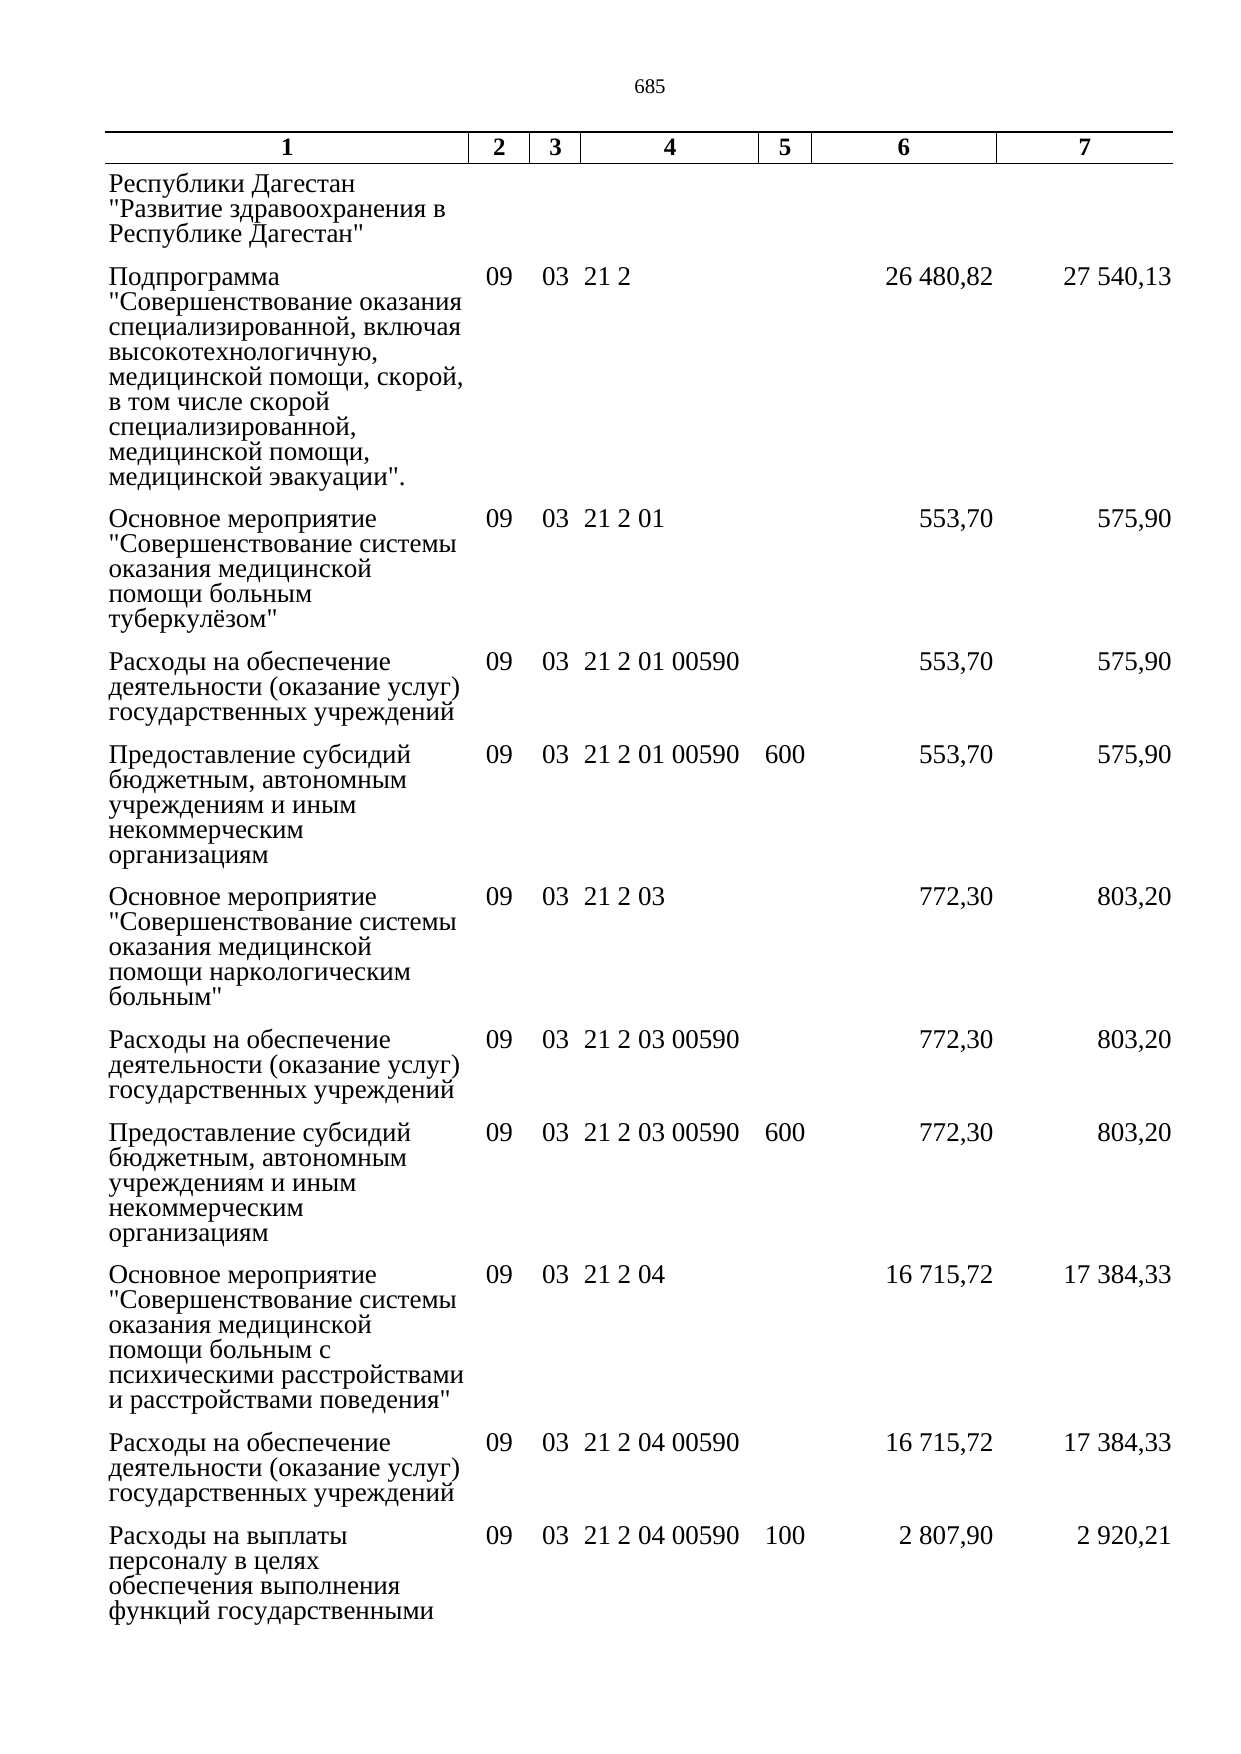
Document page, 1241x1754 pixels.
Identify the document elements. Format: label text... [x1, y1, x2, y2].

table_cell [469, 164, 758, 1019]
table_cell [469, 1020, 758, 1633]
table_header 3 [530, 133, 580, 163]
table_header 4 [581, 133, 758, 163]
table_header 1 [105, 133, 468, 163]
table_header 5 [759, 133, 811, 163]
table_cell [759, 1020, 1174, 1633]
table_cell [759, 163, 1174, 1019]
table_header 7 [997, 133, 1173, 163]
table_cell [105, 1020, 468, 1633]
table_header 6 [812, 133, 996, 163]
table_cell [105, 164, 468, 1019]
table_header 2 [469, 133, 529, 163]
